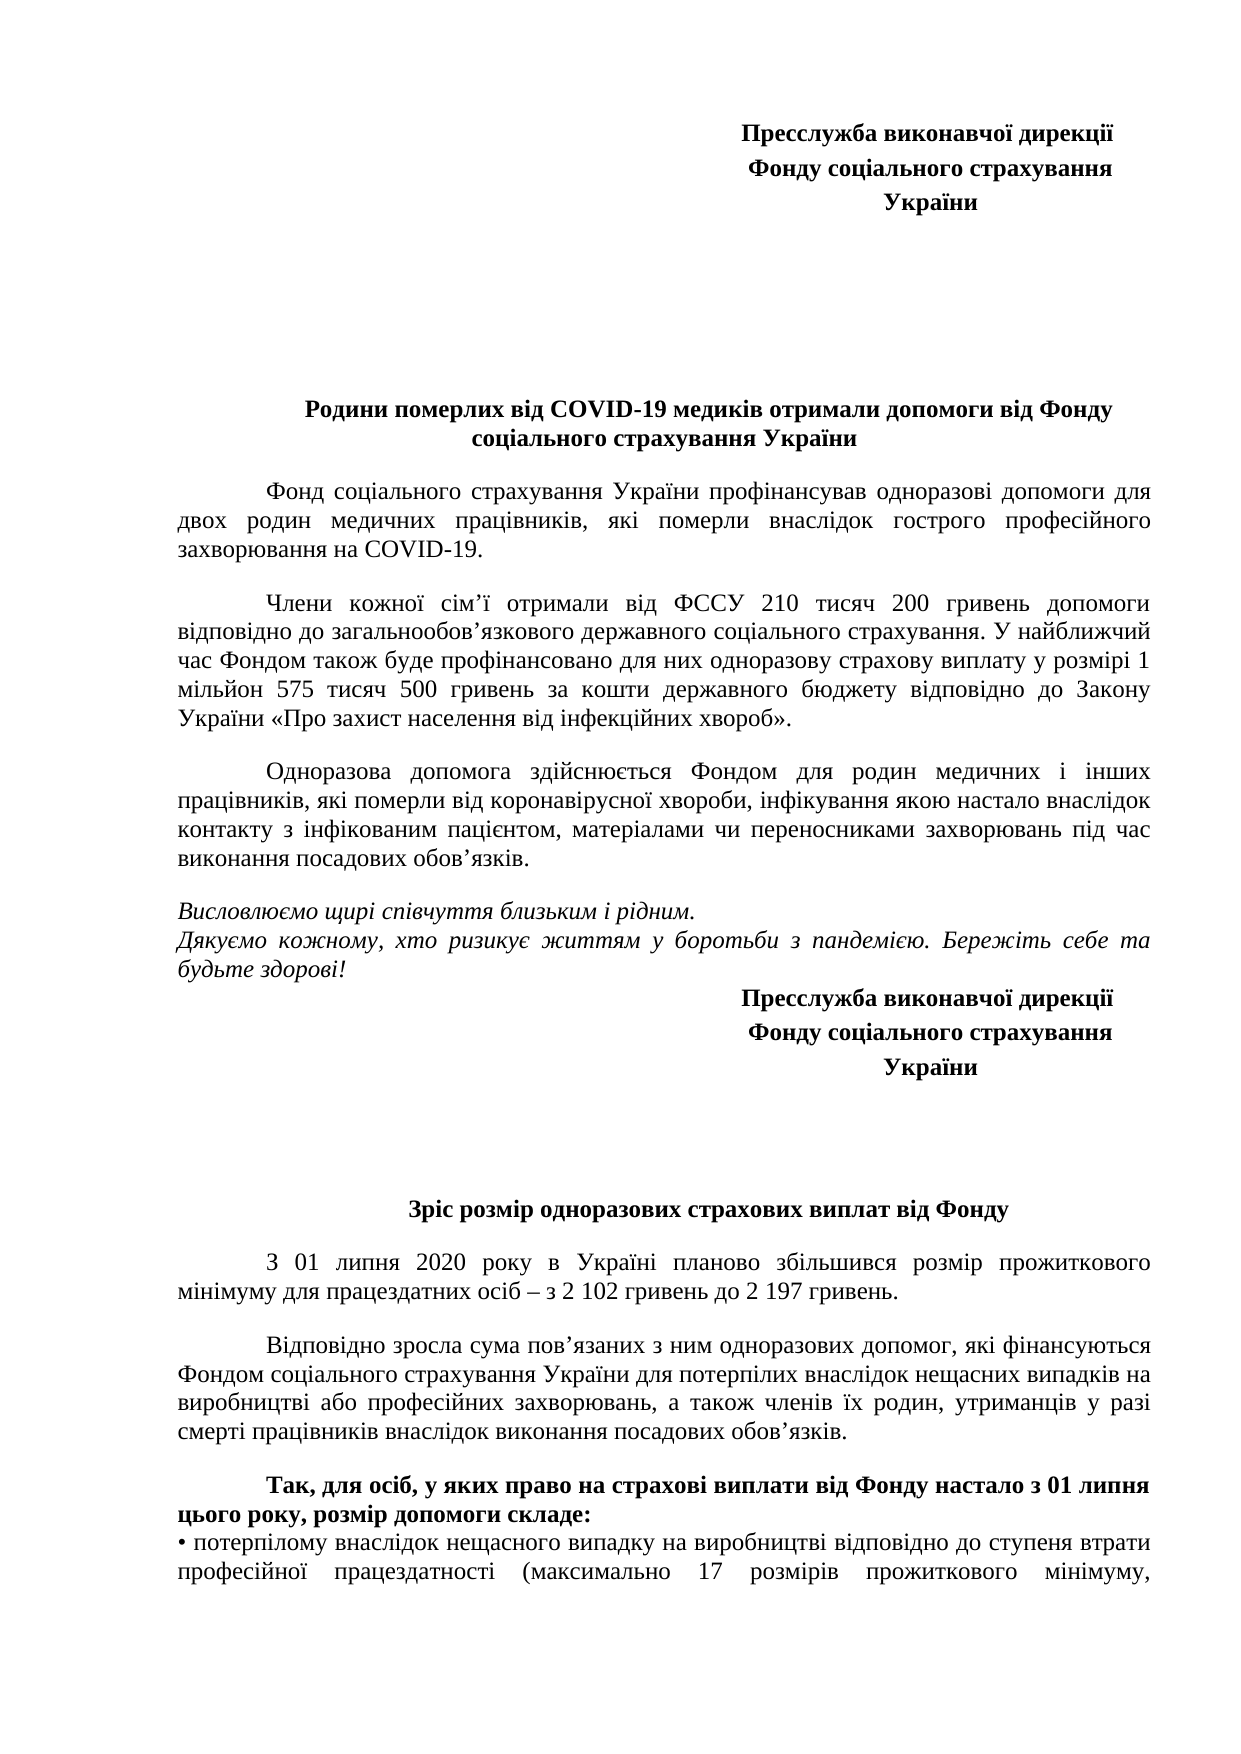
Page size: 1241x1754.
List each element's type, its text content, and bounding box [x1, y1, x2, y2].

text Дякуємо кожному, хто ризикує життям у боротьби з пандемією. Бережіть себе та будьте здорові! [177, 925, 1152, 983]
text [177, 1527, 1152, 1585]
text З 01 липня 2020 року в Україні планово збільшився розмір прожиткового мінімуму для працездатних осіб – з 2 102 гривень до 2 197 гривень. [177, 1247, 1152, 1305]
text Пресслужба виконавчої дирекції Фонду соціального страхування України [709, 118, 1152, 216]
text Так, для осіб, у яких право на страхові виплати від Фонду настало з 01 липня цього року, розмір допомоги складе: [177, 1470, 1152, 1527]
text Члени кожної сім’ї отримали від ФССУ 210 тисяч 200 гривень допомоги відповідно до загальнообов’язкового державного соціального страхування. У найближчий час Фондом також буде профінансовано для них одноразову страхову виплату у розмірі 1 мільйон 575 тисяч 500 гривень за кошти державного бюджету відповідно до Закону України «Про захист населення від інфекційних хвороб». [177, 588, 1152, 731]
text Відповідно зросла сума пов’язаних з ним одноразових допомог, які фінансуються Фондом соціального страхування України для потерпілих внаслідок нещасних випадків на виробництві або професійних захворювань, а також членів їх родин, утриманців у разі смерті працівників внаслідок виконання посадових обов’язків. [177, 1330, 1152, 1445]
text Зріс розмір одноразових страхових виплат від Фонду [177, 1194, 1152, 1222]
text Родини померлих від COVID-19 медиків отримали допомоги від Фонду соціального страхування України [177, 394, 1152, 451]
text Фонд соціального страхування України профінансував одноразові допомоги для двох родин медичних працівників, які померли внаслідок гострого професійного захворювання на COVID-19. [177, 476, 1152, 563]
text Пресслужба виконавчої дирекції Фонду соціального страхування України [709, 983, 1152, 1080]
text Одноразова допомога здійснюється Фондом для родин медичних і інших працівників, які померли від коронавірусної хвороби, інфікування якою настало внаслідок контакту з інфікованим пацієнтом, матеріалами чи переносниками захворювань під час виконання посадових обов’язків. [177, 756, 1152, 871]
text Висловлюємо щирі співчуття близьким і рідним. [177, 896, 1152, 925]
